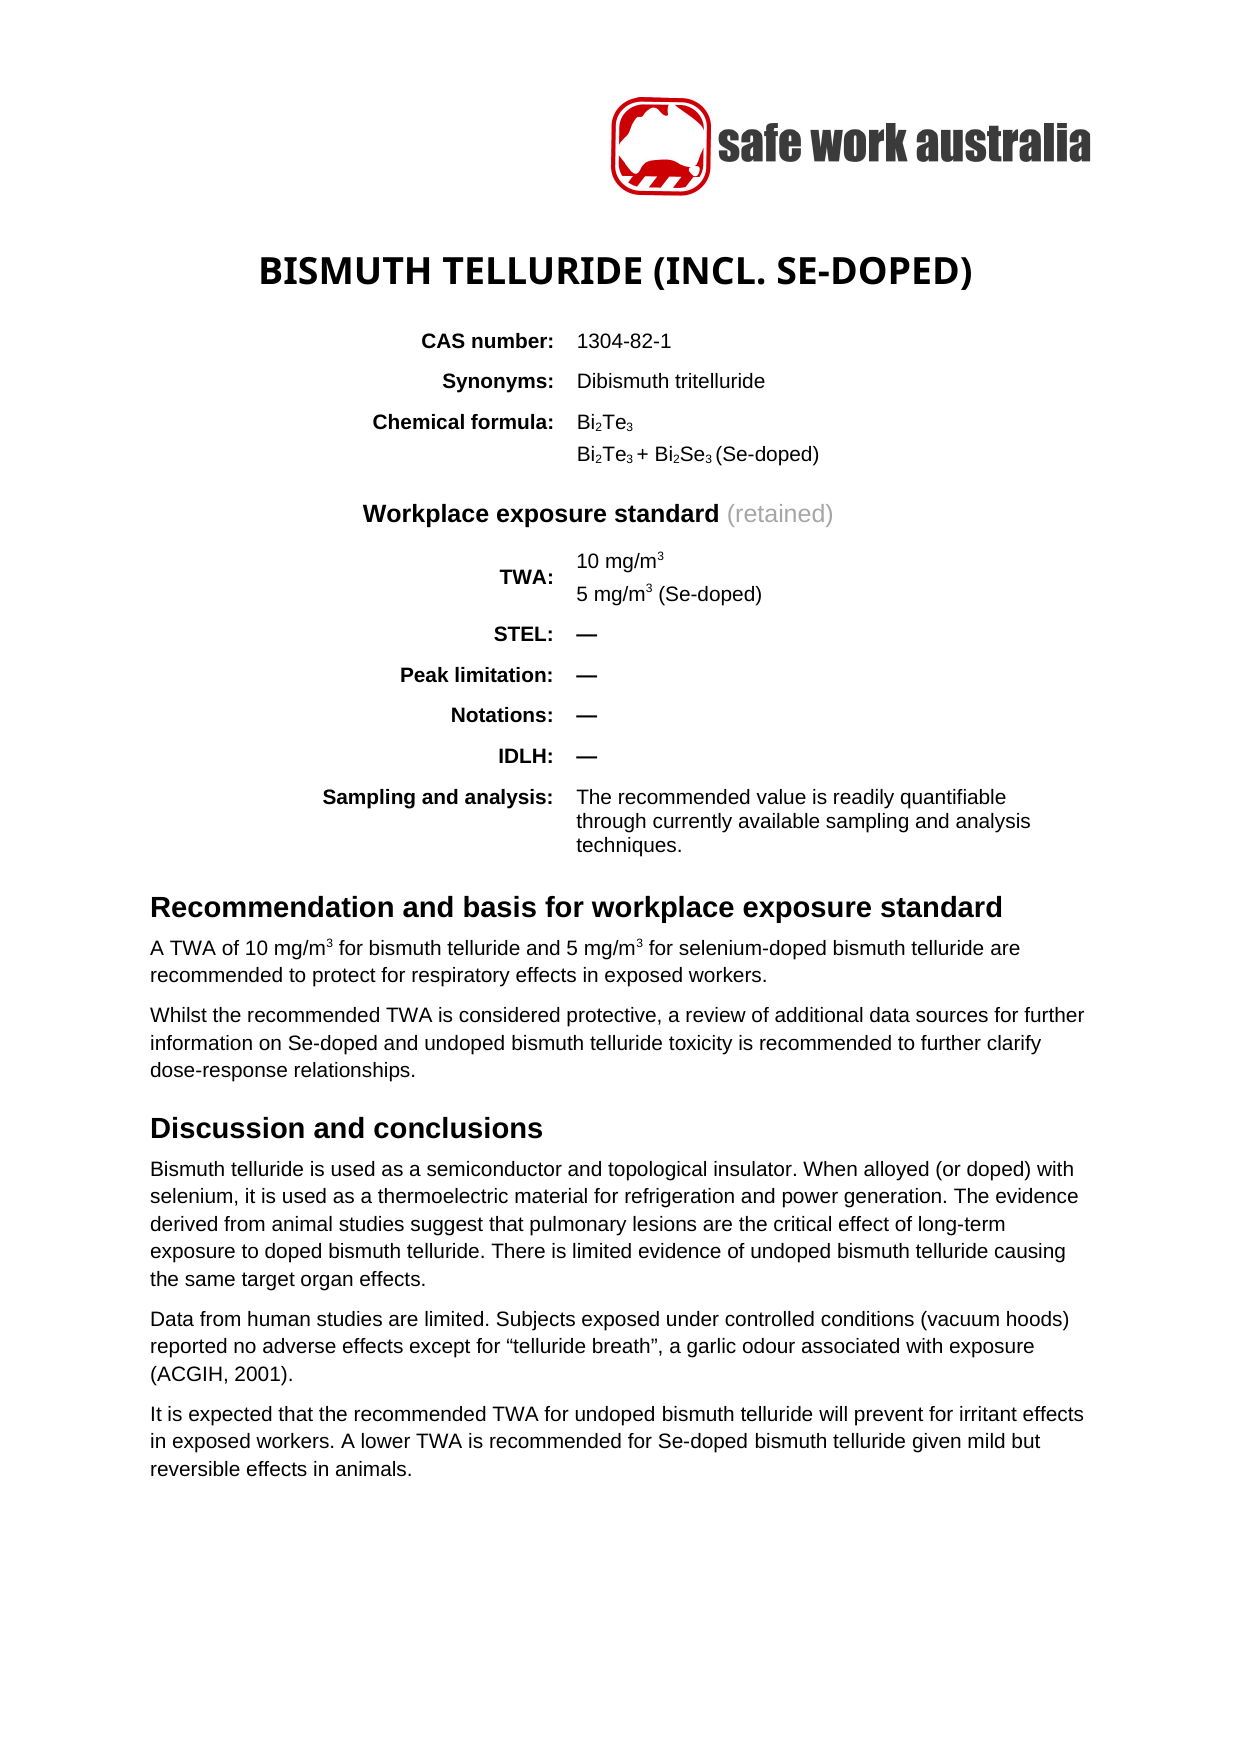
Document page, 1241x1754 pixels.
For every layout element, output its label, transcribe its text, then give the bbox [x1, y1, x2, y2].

table_cell The recommended value is readily quantifiable through currently available sampling and analysis techniques. [565, 776, 1090, 865]
table_cell Peak limitation: [150, 654, 565, 695]
text A TWA of 10 mg/m3 for bismuth telluride and 5 mg/m3 for selenium-doped bismuth telluride are recommended to protect for respiratory effects in exposed workers. [150, 936, 1090, 987]
subtitle Recommendation and basis for workplace exposure standard [150, 890, 1090, 923]
table_header CAS number: [150, 320, 565, 361]
table_cell Chemical formula: [150, 402, 565, 474]
table_cell — [565, 736, 1090, 776]
table_cell IDLH: [150, 736, 565, 776]
table_cell STEL: [150, 614, 565, 654]
subtitle Discussion and conclusions [150, 1111, 1090, 1144]
table_cell Dibismuth tritelluride [565, 361, 1090, 402]
table_cell — [565, 654, 1090, 695]
table_cell Bi2Te3 Bi2Te3 + Bi2Se3 (Se-doped) [565, 402, 1090, 474]
table_cell Sampling and analysis: [150, 776, 565, 865]
text Whilst the recommended TWA is considered protective, a review of additional data sources for further information on Se-doped and undoped bismuth telluride toxicity is recommended to further clarify dose-response relationships. [150, 1003, 1090, 1082]
table_cell — [565, 614, 1090, 654]
text It is expected that the recommended TWA for undoped bismuth telluride will prevent for irritant effects in exposed workers. A lower TWA is recommended for Se-doped bismuth telluride given mild but reversible effects in animals. [150, 1402, 1090, 1481]
text Workplace exposure standard [150, 499, 1090, 528]
picture [608, 97, 1091, 196]
text Data from human studies are limited. Subjects exposed under controlled conditions (vacuum hoods) reported no adverse effects except for “telluride breath”, a garlic odour associated with exposure (ACGIH, 2001). [150, 1307, 1090, 1386]
table_cell — [565, 695, 1090, 736]
table_header TWA: [150, 541, 565, 614]
table_header 1304-82-1 [565, 320, 1090, 361]
table_cell Notations: [150, 695, 565, 736]
table_header 10 mg/m3 5 mg/m3 (Se-doped) [565, 541, 1090, 614]
table_cell Synonyms: [150, 361, 565, 402]
text Bismuth telluride is used as a semiconductor and topological insulator. When alloyed (or doped) with selenium, it is used as a thermoelectric material for refrigeration and power generation. The evidence derived from animal studies suggest that pulmonary lesions are the critical effect of long-term exposure to doped bismuth telluride. There is limited evidence of undoped bismuth telluride causing the same target organ effects. [150, 1157, 1090, 1291]
